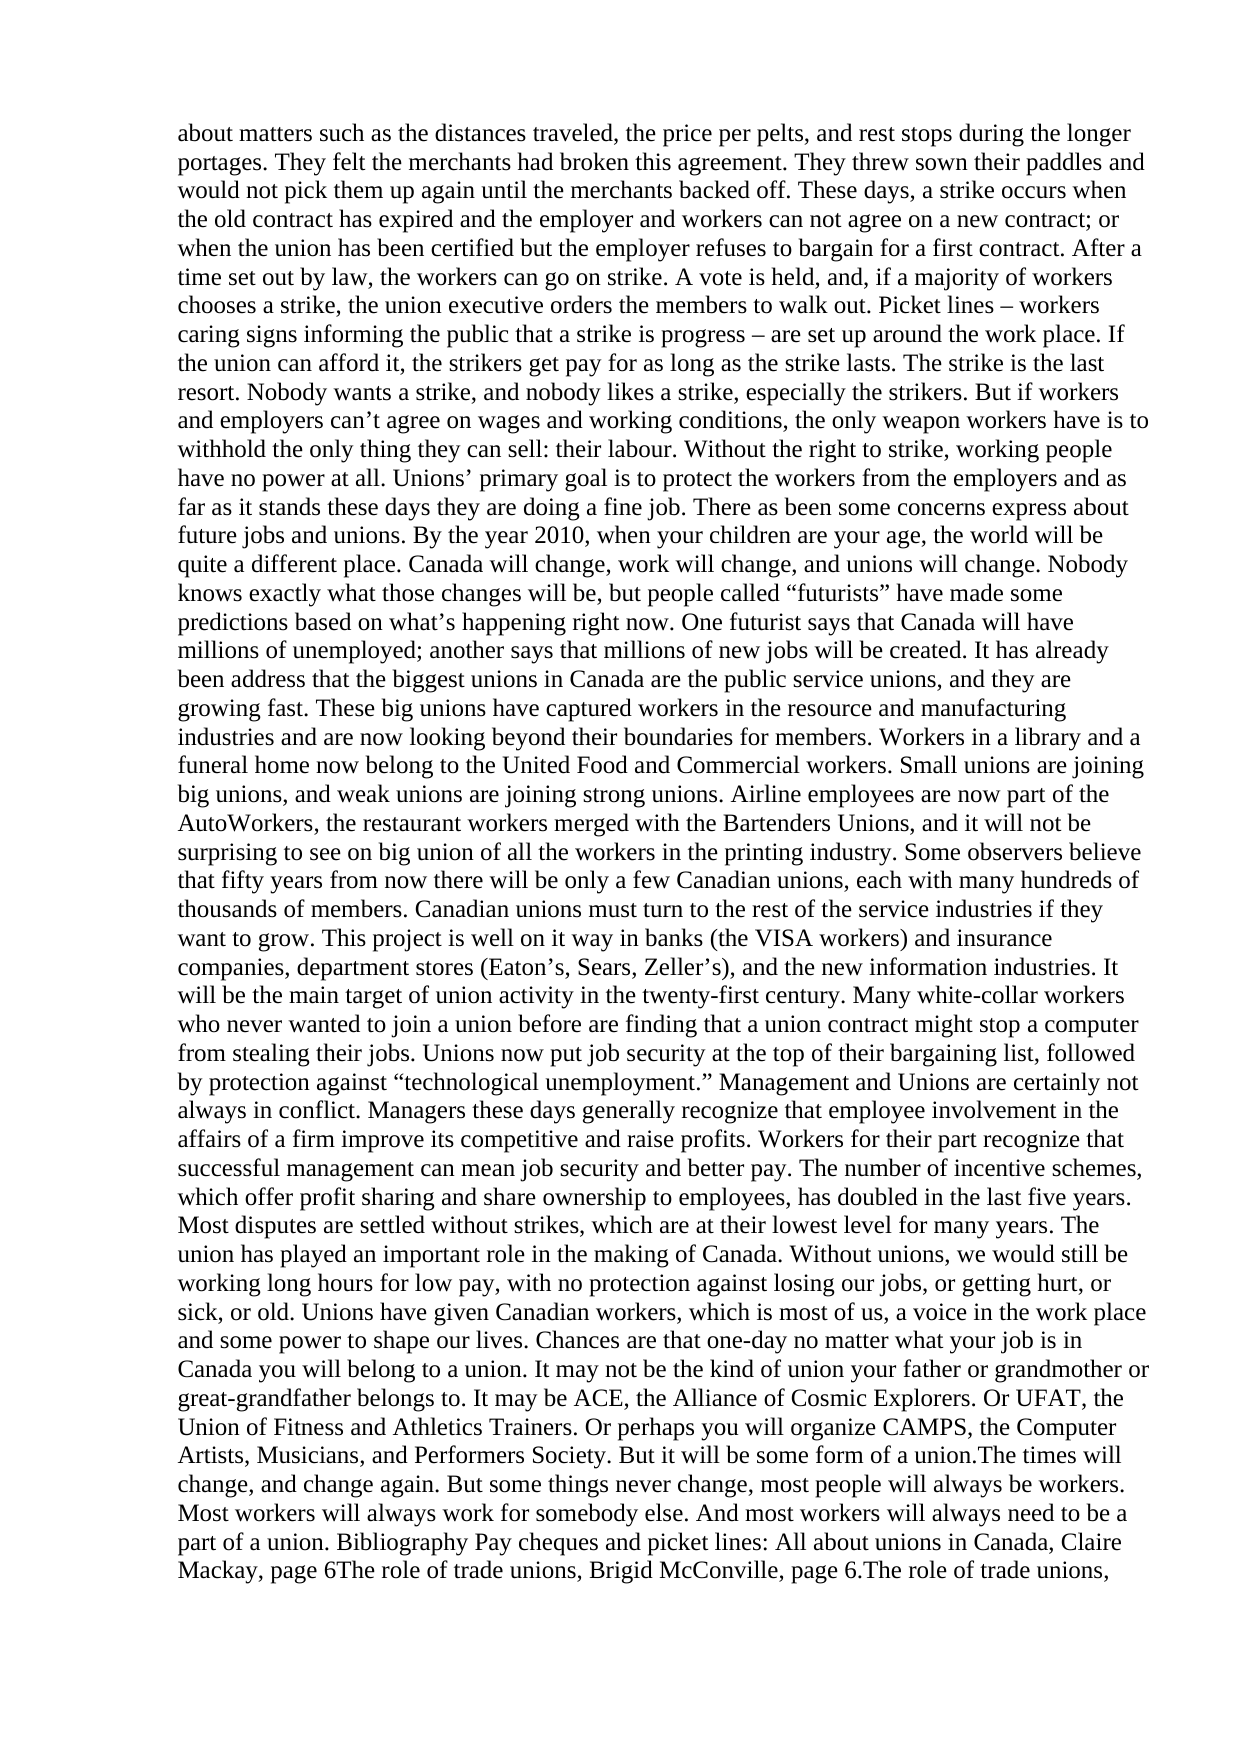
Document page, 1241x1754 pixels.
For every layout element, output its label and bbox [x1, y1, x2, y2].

text [177, 118, 1152, 1584]
